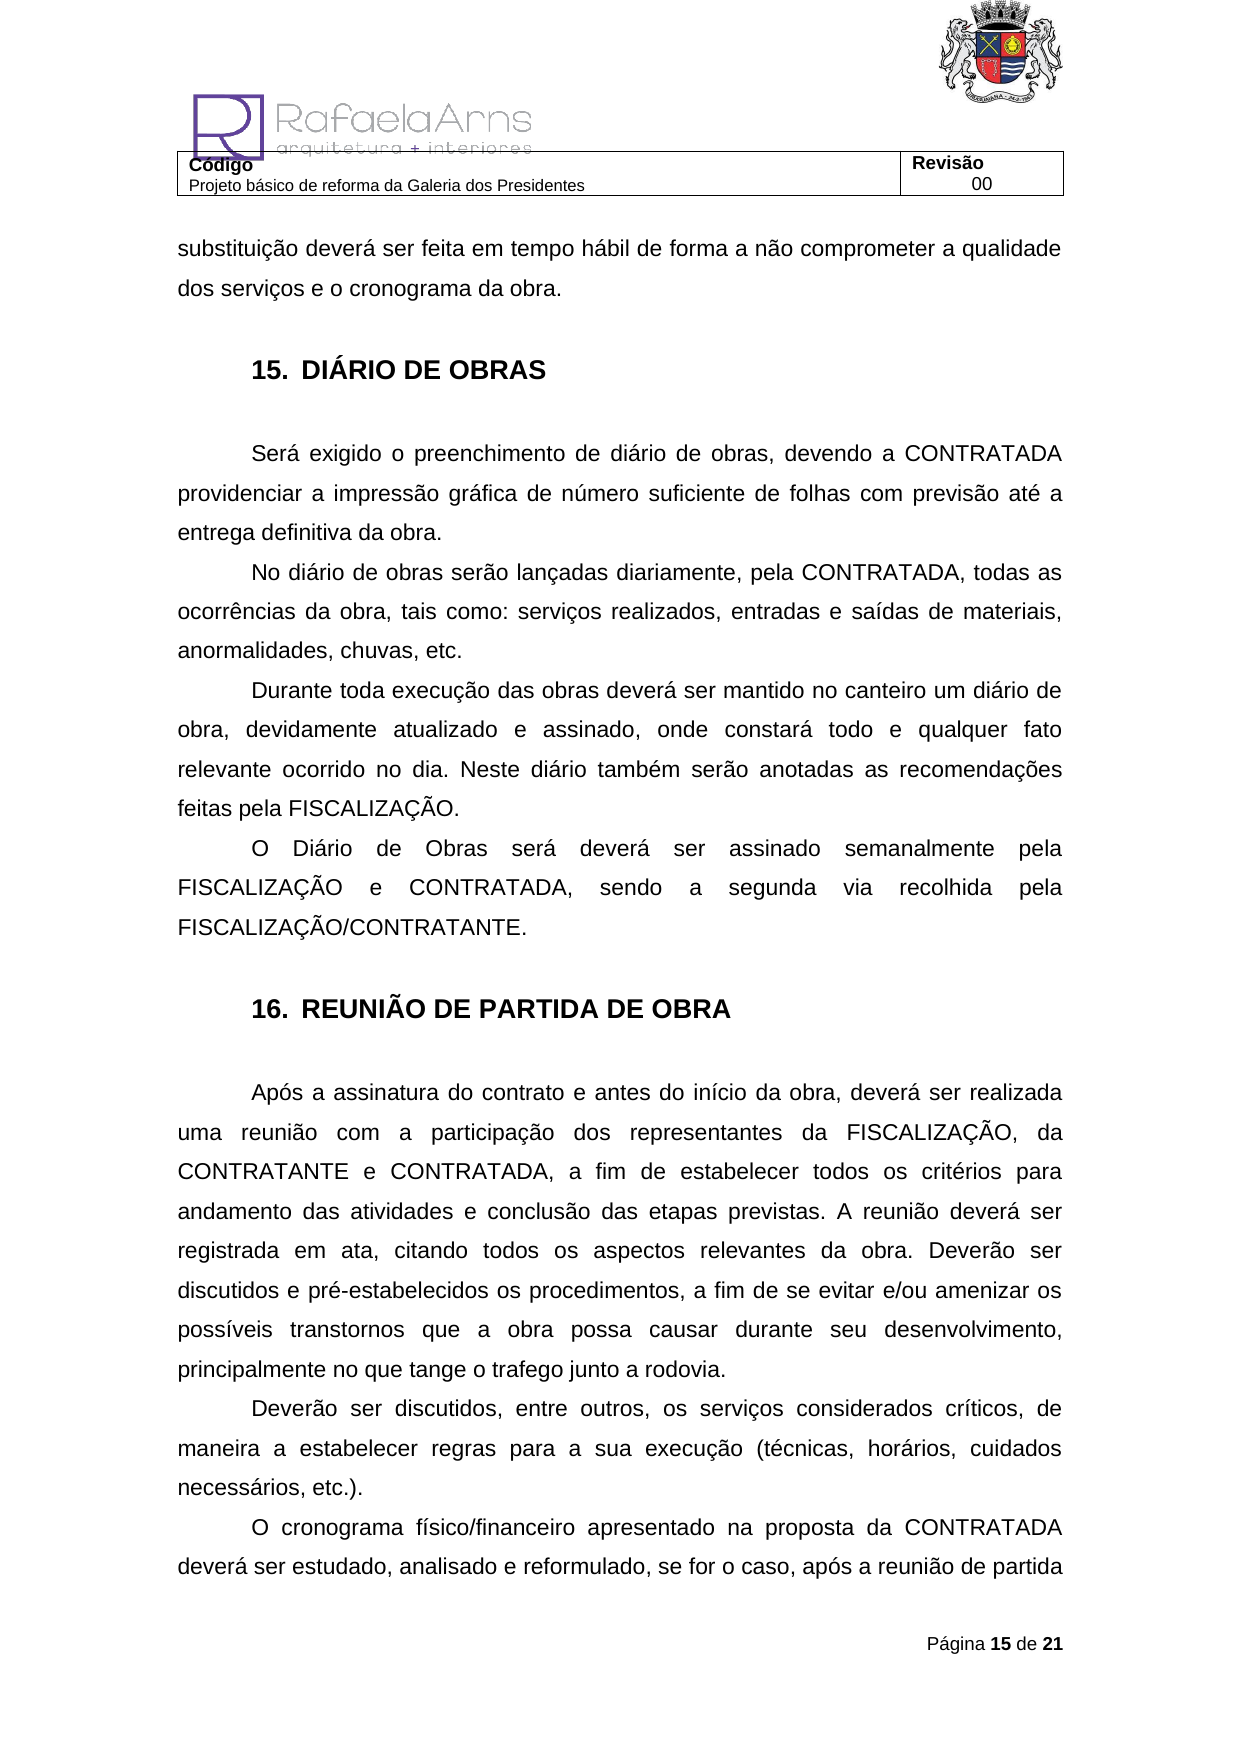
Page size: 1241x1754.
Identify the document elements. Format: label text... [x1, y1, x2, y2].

picture [938, 0, 1063, 103]
picture [187, 86, 560, 151]
text No diário de obras serão lançadas diariamente, pela CONTRATADA, todas as ocorrências da obra, tais como: serviços realizados, entradas e saídas de materiais, anormalidades, chuvas, etc. [177, 558, 1063, 664]
text Após a assinatura do contrato e antes do início da obra, deverá ser realizada uma reunião com a participação dos representantes da FISCALIZAÇÃO, da CONTRATANTE e CONTRATADA, a fim de estabelecer todos os critérios para andamento das atividades e conclusão das etapas previstas. A reunião deverá ser registrada em ata, citando todos os aspectos relevantes da obra. Deverão ser discutidos e pré-estabelecidos os procedimentos, a fim de se evitar e/ou amenizar os possíveis transtornos que a obra possa causar durante seu desenvolvimento, principalmente no que tange o trafego junto a rodovia. [177, 1079, 1063, 1382]
text Deverão ser discutidos, entre outros, os serviços considerados críticos, de maneira a estabelecer regras para a sua execução (técnicas, horários, cuidados necessários, etc.). [177, 1395, 1063, 1500]
subtitle REUNIÃO DE PARTIDA DE OBRA [177, 993, 1063, 1024]
subtitle DIÁRIO DE OBRAS [177, 354, 1063, 385]
text O Diário de Obras será deverá ser assinado semanalmente pela FISCALIZAÇÃO e CONTRATADA, sendo a segunda via recolhida pela FISCALIZAÇÃO/CONTRATANTE. [177, 835, 1063, 940]
picture [187, 152, 560, 163]
text Será exigido o preenchimento de diário de obras, devendo a CONTRATADA providenciar a impressão gráfica de número suficiente de folhas com previsão até a entrega definitiva da obra. [177, 440, 1063, 545]
text Durante toda execução das obras deverá ser mantido no canteiro um diário de obra, devidamente atualizado e assinado, onde constará todo e qualquer fato relevante ocorrido no dia. Neste diário também serão anotadas as recomendações feitas pela FISCALIZAÇÃO. [177, 677, 1063, 822]
